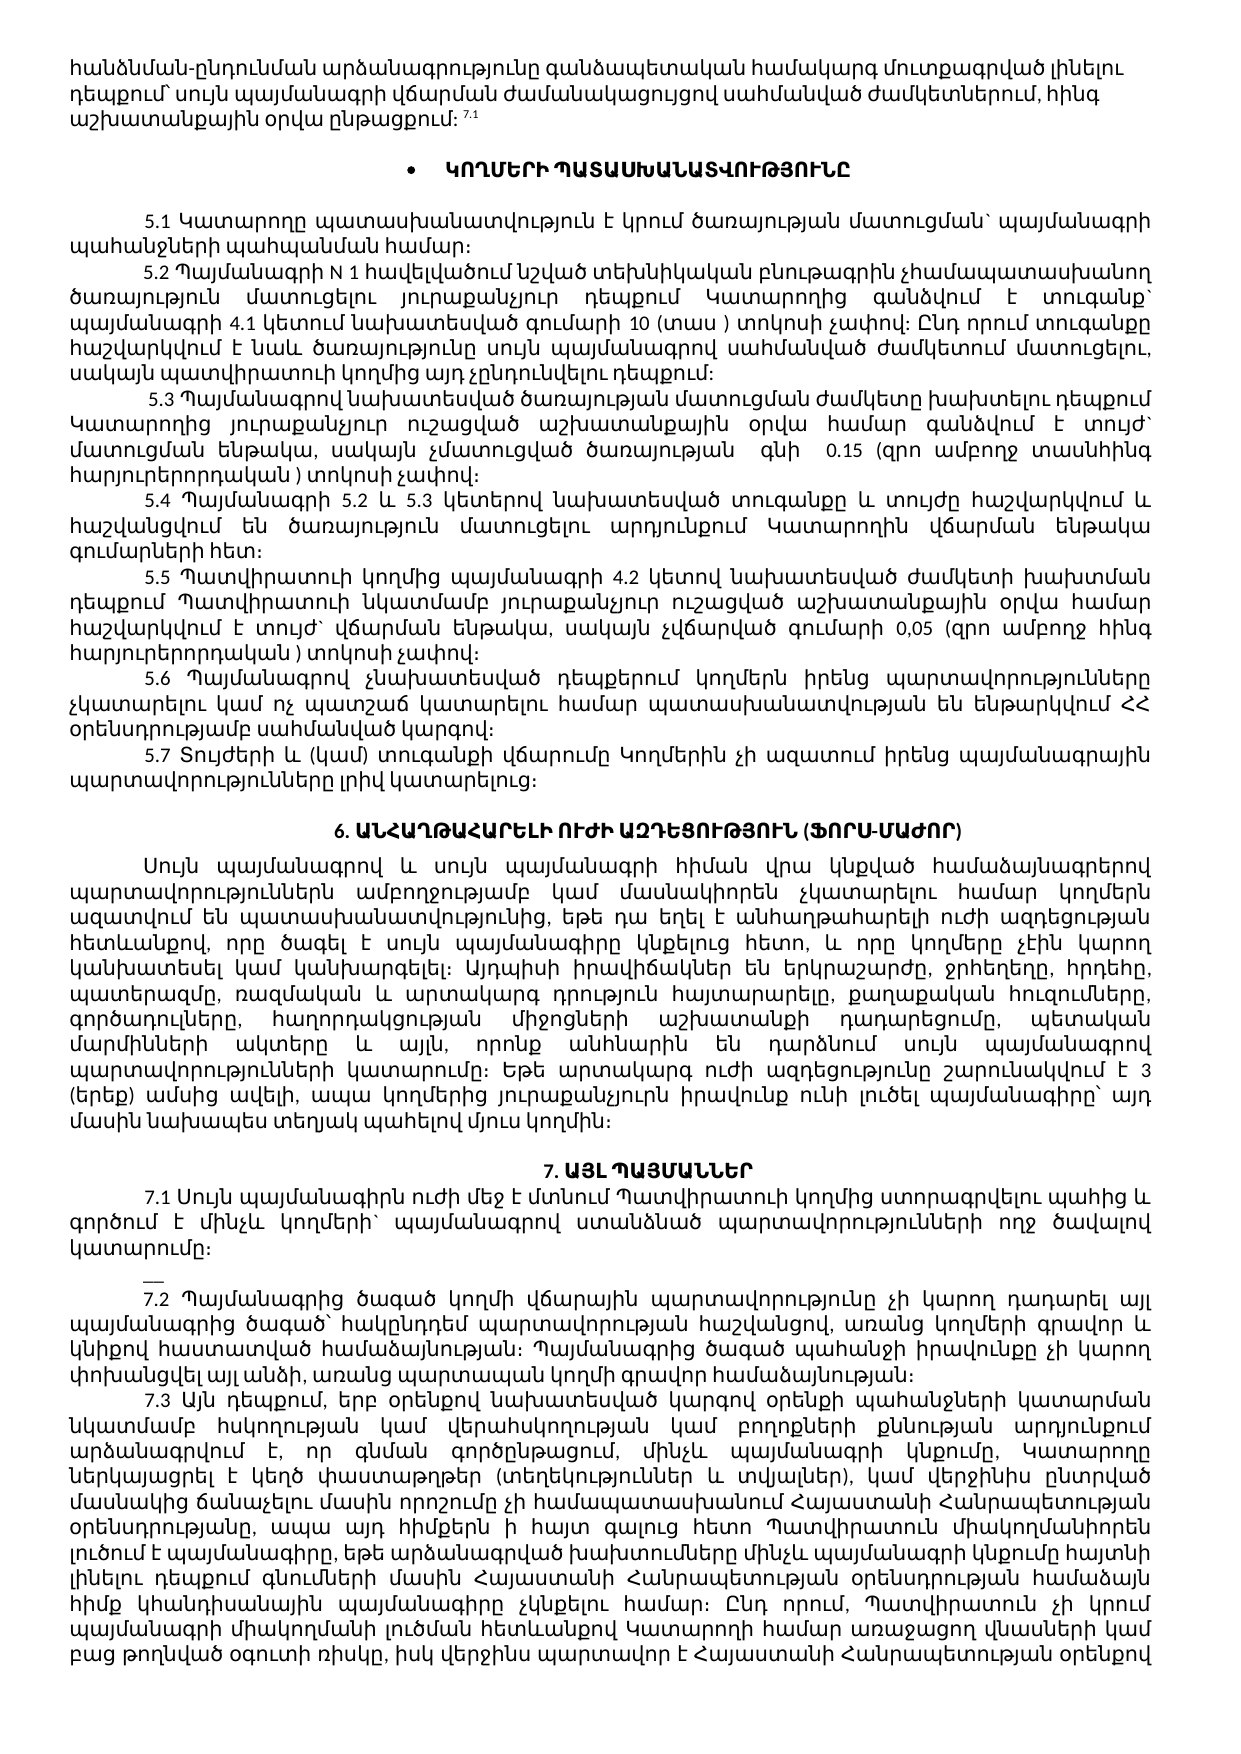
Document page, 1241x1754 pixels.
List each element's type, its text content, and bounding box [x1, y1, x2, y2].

text 5.5 Պատվիրատուի կողմից պայմանագրի 4.2 կետով նախատեսված ժամկետի խախտման դեպքում Պատվիրատուի նկատմամբ յուրաքանչյուր ուշացված աշխատանքային օրվա համար հաշվարկվում է տույժ` վճարման ենթակա, սակայն չվճարված գումարի 0,05 (զրո ամբողջ հինգ հարյուրերորդական ) տոկոսի չափով։ [69, 564, 1152, 666]
text 5.3 Պայմանագրով նախատեսված ծառայության մատուցման ժամկետը խախտելու դեպքում Կատարողից յուրաքանչյուր ուշացված աշխատանքային օրվա համար գանձվում է տույժ` մատուցման ենթակա, սակայն չմատուցված ծառայության գնի 0.15 (զրո ամբողջ տասնհինգ հարյուրերորդական ) տոկոսի չափով։ [69, 386, 1152, 488]
text Սույն պայմանագրով և սույն պայմանագրի հիման վրա կնքված համաձայնագրերով պարտավորություններն ամբողջությամբ կամ մասնակիորեն չկատարելու համար կողմերն ազատվում են պատասխանատվությունից, եթե դա եղել է անհաղթահարելի ուժի ազդեցության հետևանքով, որը ծագել է սույն պայմանագիրը կնքելուց հետո, և որը կողմերը չէին կարող կանխատեսել կամ կանխարգելել։ Այդպիսի իրավիճակներ են երկրաշարժը, ջրհեղեղը, հրդեհը, պատերազմը, ռազմական և արտակարգ դրություն հայտարարելը, քաղաքական հուզումները, գործադուլները, հաղորդակցության միջոցների աշխատանքի դադարեցումը, պետական մարմինների ակտերը և այլն, որոնք անհնարին են դարձնում սույն պայմանագրով պարտավորությունների կատարումը։ Եթե արտակարգ ուժի ազդեցությունը շարունակվում է 3 (երեք) ամսից ավելի, ապա կողմերից յուրաքանչյուրն իրավունք ունի լուծել պայմանագիրը՝ այդ մասին նախապես տեղյակ պահելով մյուս կողմին։ [69, 854, 1152, 1133]
text 6. ԱՆՀԱՂԹԱՀԱՐԵԼԻ ՈՒԺԻ ԱԶԴԵՑՈՒԹՅՈՒՆ (ՖՈՐՍ-ՄԱԺՈՐ) [69, 818, 1152, 843]
text 7.1 Սույն պայմանագիրն ուժի մեջ է մտնում Պատվիրատուի կողմից ստորագրվելու պահից և գործում է մինչև կողմերի` պայմանագրով ստանձնած պարտավորությունների ողջ ծավալով կատարումը։ [69, 1184, 1152, 1260]
text 5.1 Կատարողը պատասխանատվություն է կրում ծառայության մատուցման` պայմանագրի պահանջների պահպանման համար։ [69, 208, 1152, 259]
text __ [69, 1260, 1152, 1286]
list ԿՈՂՄԵՐԻ ՊԱՏԱՍԽԱՆԱՏՎՈՒԹՅՈՒՆԸ [107, 157, 1152, 183]
text 7. ԱՅԼ ՊԱՅՄԱՆՆԵՐ [69, 1159, 1152, 1184]
text 5.2 Պայմանագրի N 1 հավելվածում նշված տեխնիկական բնութագրին չհամապատասխանող ծառայություն մատուցելու յուրաքանչյուր դեպքում Կատարողից գանձվում է տուգանք` պայմանագրի 4.1 կետում նախատեսված գումարի 10 (տաս ) տոկոսի չափով: Ընդ որում տուգանքը հաշվարկվում է նաև ծառայությունը սույն պայմանագրով սահմանված ժամկետում մատուցելու, սակայն պատվիրատուի կողմից այդ չընդունվելու դեպքում: [69, 259, 1152, 386]
text 7.2 Պայմանագրից ծագած կողմի վճարային պարտավորությունը չի կարող դադարել այլ պայմանագրից ծագած՝ հակընդդեմ պարտավորության հաշվանցով, առանց կողմերի գրավոր և կնիքով հաստատված համաձայնության։ Պայմանագրից ծագած պահանջի իրավունքը չի կարող փոխանցվել այլ անձի, առանց պարտապան կողմի գրավոր համաձայնության։ [69, 1286, 1152, 1387]
text 5.7 Տույժերի և (կամ) տուգանքի վճարումը Կողմերին չի ազատում իրենց պայմանագրային պարտավորությունները լրիվ կատարելուց։ [69, 742, 1152, 793]
text 5.4 Պայմանագրի 5.2 և 5.3 կետերով նախատեսված տուգանքը և տույժը հաշվարկվում և հաշվանցվում են ծառայություն մատուցելու արդյունքում Կատարողին վճարման ենթակա գումարների հետ։ [69, 488, 1152, 564]
text 5.6 Պայմանագրով չնախատեսված դեպքերում կողմերն իրենց պարտավորությունները չկատարելու կամ ոչ պատշաճ կատարելու համար պատասխանատվության են ենթարկվում ՀՀ օրենսդրությամբ սահմանված կարգով։ [69, 666, 1152, 742]
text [69, 1387, 1152, 1667]
